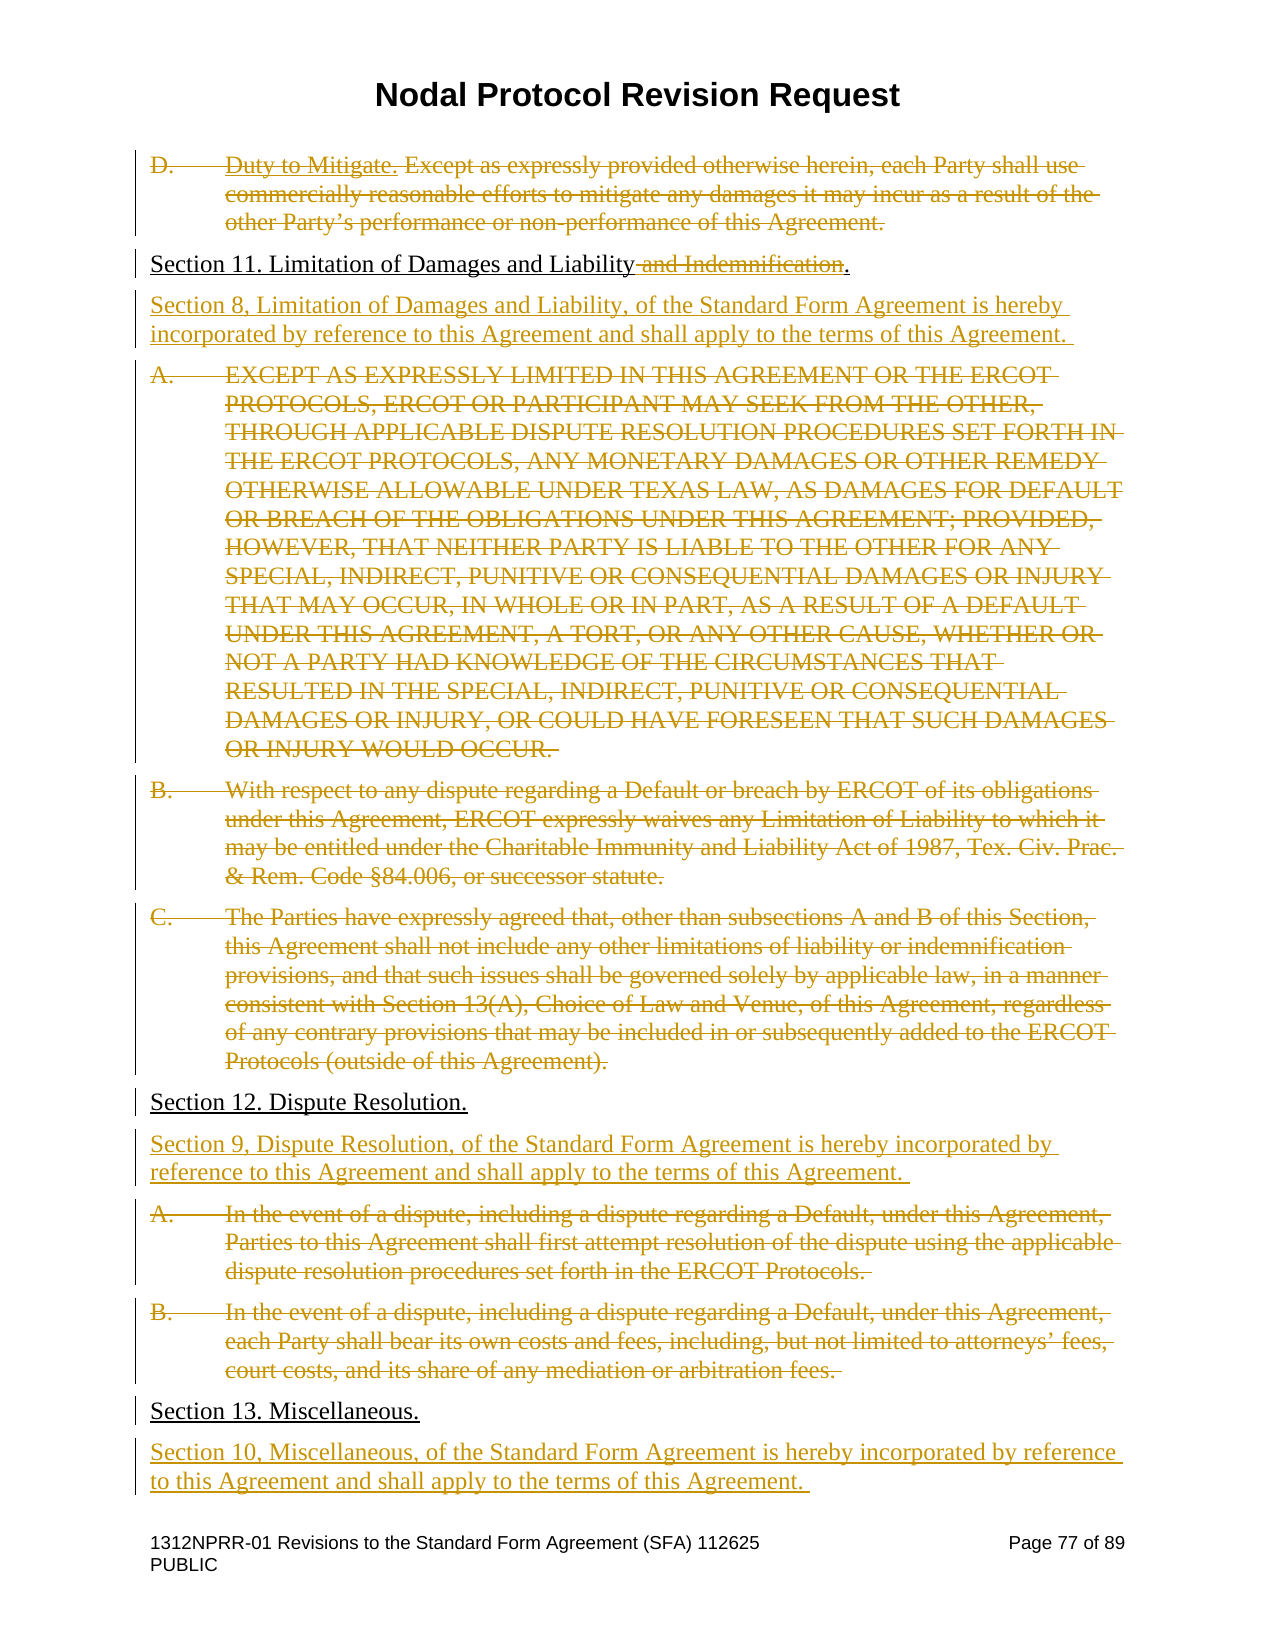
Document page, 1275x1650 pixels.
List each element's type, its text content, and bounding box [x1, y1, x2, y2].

text Section 12. Dispute Resolution. [150, 1087, 1125, 1116]
text Section 13. Miscellaneous. [150, 1396, 1125, 1425]
text Section 11. Limitation of Damages and Liability. [150, 249, 1125, 277]
